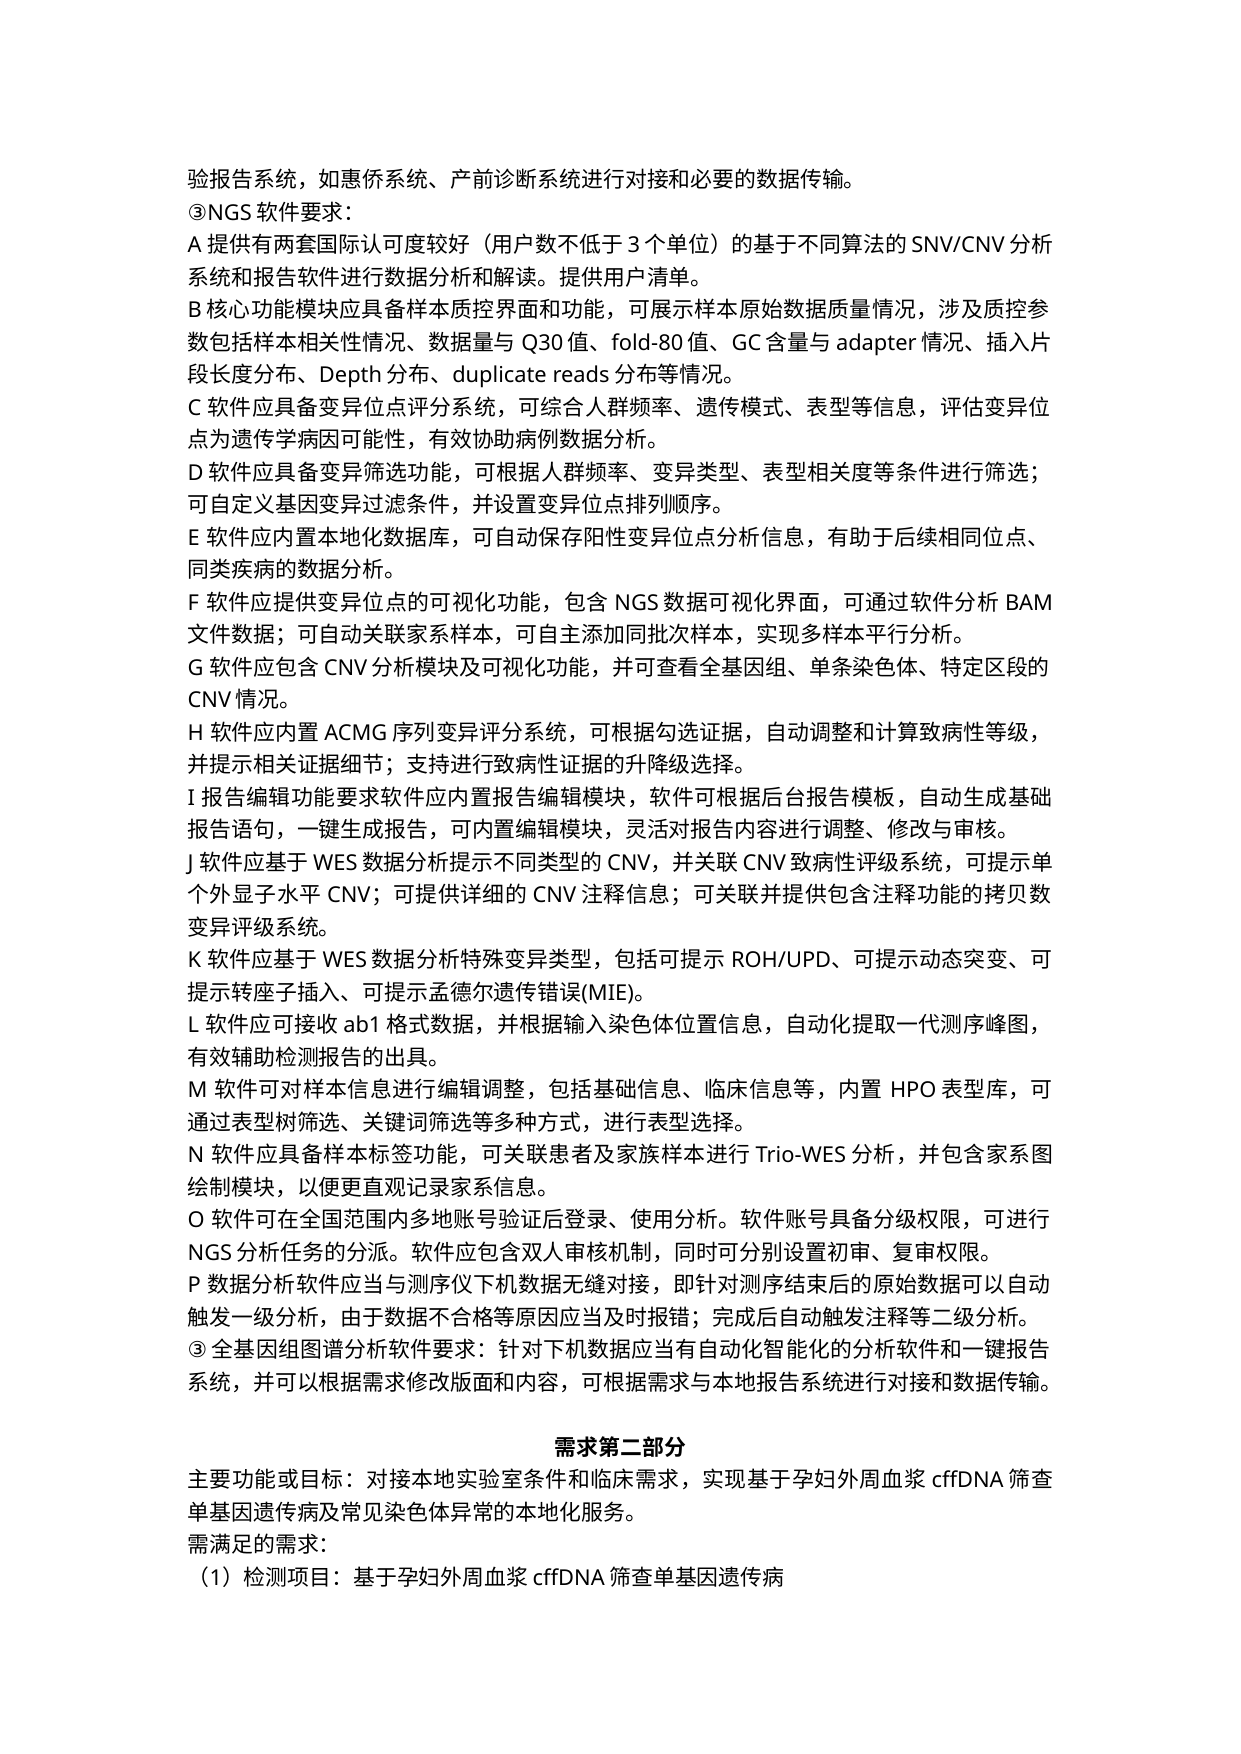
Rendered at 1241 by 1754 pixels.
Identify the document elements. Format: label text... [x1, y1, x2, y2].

text O 软件可在全国范围内多地账号验证后登录、使用分析。软件账号具备分级权限，可进行NGS分析任务的分派。软件应包含双人审核机制，同时可分别设置初审、复审权限。 [187, 1202, 1053, 1267]
text M 软件可对样本信息进行编辑调整，包括基础信息、临床信息等，内置HPO表型库，可通过表型树筛选、关键词筛选等多种方式，进行表型选择。 [187, 1072, 1053, 1137]
text B核心功能模块应具备样本质控界面和功能，可展示样本原始数据质量情况，涉及质控参数包括样本相关性情况、数据量与Q30值、fold-80值、GC含量与adapter情况、插入片段长度分布、Depth分布、duplicate reads分布等情况。 [187, 292, 1053, 389]
text E 软件应内置本地化数据库，可自动保存阳性变异位点分析信息，有助于后续相同位点、同类疾病的数据分析。 [187, 519, 1053, 584]
text 需求第二部分 [187, 1429, 1053, 1462]
text （1）检测项目：基于孕妇外周血浆cffDNA筛查单基因遗传病 [187, 1559, 1053, 1592]
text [187, 162, 1053, 194]
text H 软件应内置ACMG序列变异评分系统，可根据勾选证据，自动调整和计算致病性等级，并提示相关证据细节；支持进行致病性证据的升降级选择。 [187, 714, 1053, 779]
text L 软件应可接收ab1格式数据，并根据输入染色体位置信息，自动化提取一代测序峰图，有效辅助检测报告的出具。 [187, 1007, 1053, 1072]
text 主要功能或目标：对接本地实验室条件和临床需求，实现基于孕妇外周血浆cffDNA筛查单基因遗传病及常见染色体异常的本地化服务。 [187, 1462, 1053, 1527]
text D软件应具备变异筛选功能，可根据人群频率、变异类型、表型相关度等条件进行筛选；可自定义基因变异过滤条件，并设置变异位点排列顺序。 [187, 454, 1053, 519]
text ③全基因组图谱分析软件要求：针对下机数据应当有自动化智能化的分析软件和一键报告系统，并可以根据需求修改版面和内容，可根据需求与本地报告系统进行对接和数据传输。 [187, 1332, 1053, 1397]
text P 数据分析软件应当与测序仪下机数据无缝对接，即针对测序结束后的原始数据可以自动触发一级分析，由于数据不合格等原因应当及时报错；完成后自动触发注释等二级分析。 [187, 1267, 1053, 1332]
text N 软件应具备样本标签功能，可关联患者及家族样本进行Trio-WES分析，并包含家系图绘制模块，以便更直观记录家系信息。 [187, 1137, 1053, 1202]
text ③NGS软件要求： [187, 194, 1053, 227]
text C 软件应具备变异位点评分系统，可综合人群频率、遗传模式、表型等信息，评估变异位点为遗传学病因可能性，有效协助病例数据分析。 [187, 389, 1053, 454]
text 需满足的需求： [187, 1527, 1053, 1559]
text I 报告编辑功能要求软件应内置报告编辑模块，软件可根据后台报告模板，自动生成基础报告语句，一键生成报告，可内置编辑模块，灵活对报告内容进行调整、修改与审核。 [187, 779, 1053, 844]
text J 软件应基于WES数据分析提示不同类型的CNV，并关联CNV致病性评级系统，可提示单个外显子水平CNV；可提供详细的CNV注释信息；可关联并提供包含注释功能的拷贝数变异评级系统。 [187, 844, 1053, 942]
text A 提供有两套国际认可度较好（用户数不低于3个单位）的基于不同算法的SNV/CNV分析系统和报告软件进行数据分析和解读。提供用户清单。 [187, 227, 1053, 292]
text K 软件应基于WES数据分析特殊变异类型，包括可提示ROH/UPD、可提示动态突变、可提示转座子插入、可提示孟德尔遗传错误(MIE)。 [187, 942, 1053, 1007]
text F 软件应提供变异位点的可视化功能，包含NGS数据可视化界面，可通过软件分析BAM文件数据；可自动关联家系样本，可自主添加同批次样本，实现多样本平行分析。 [187, 584, 1053, 649]
text G 软件应包含CNV分析模块及可视化功能，并可查看全基因组、单条染色体、特定区段的CNV情况。 [187, 649, 1053, 714]
